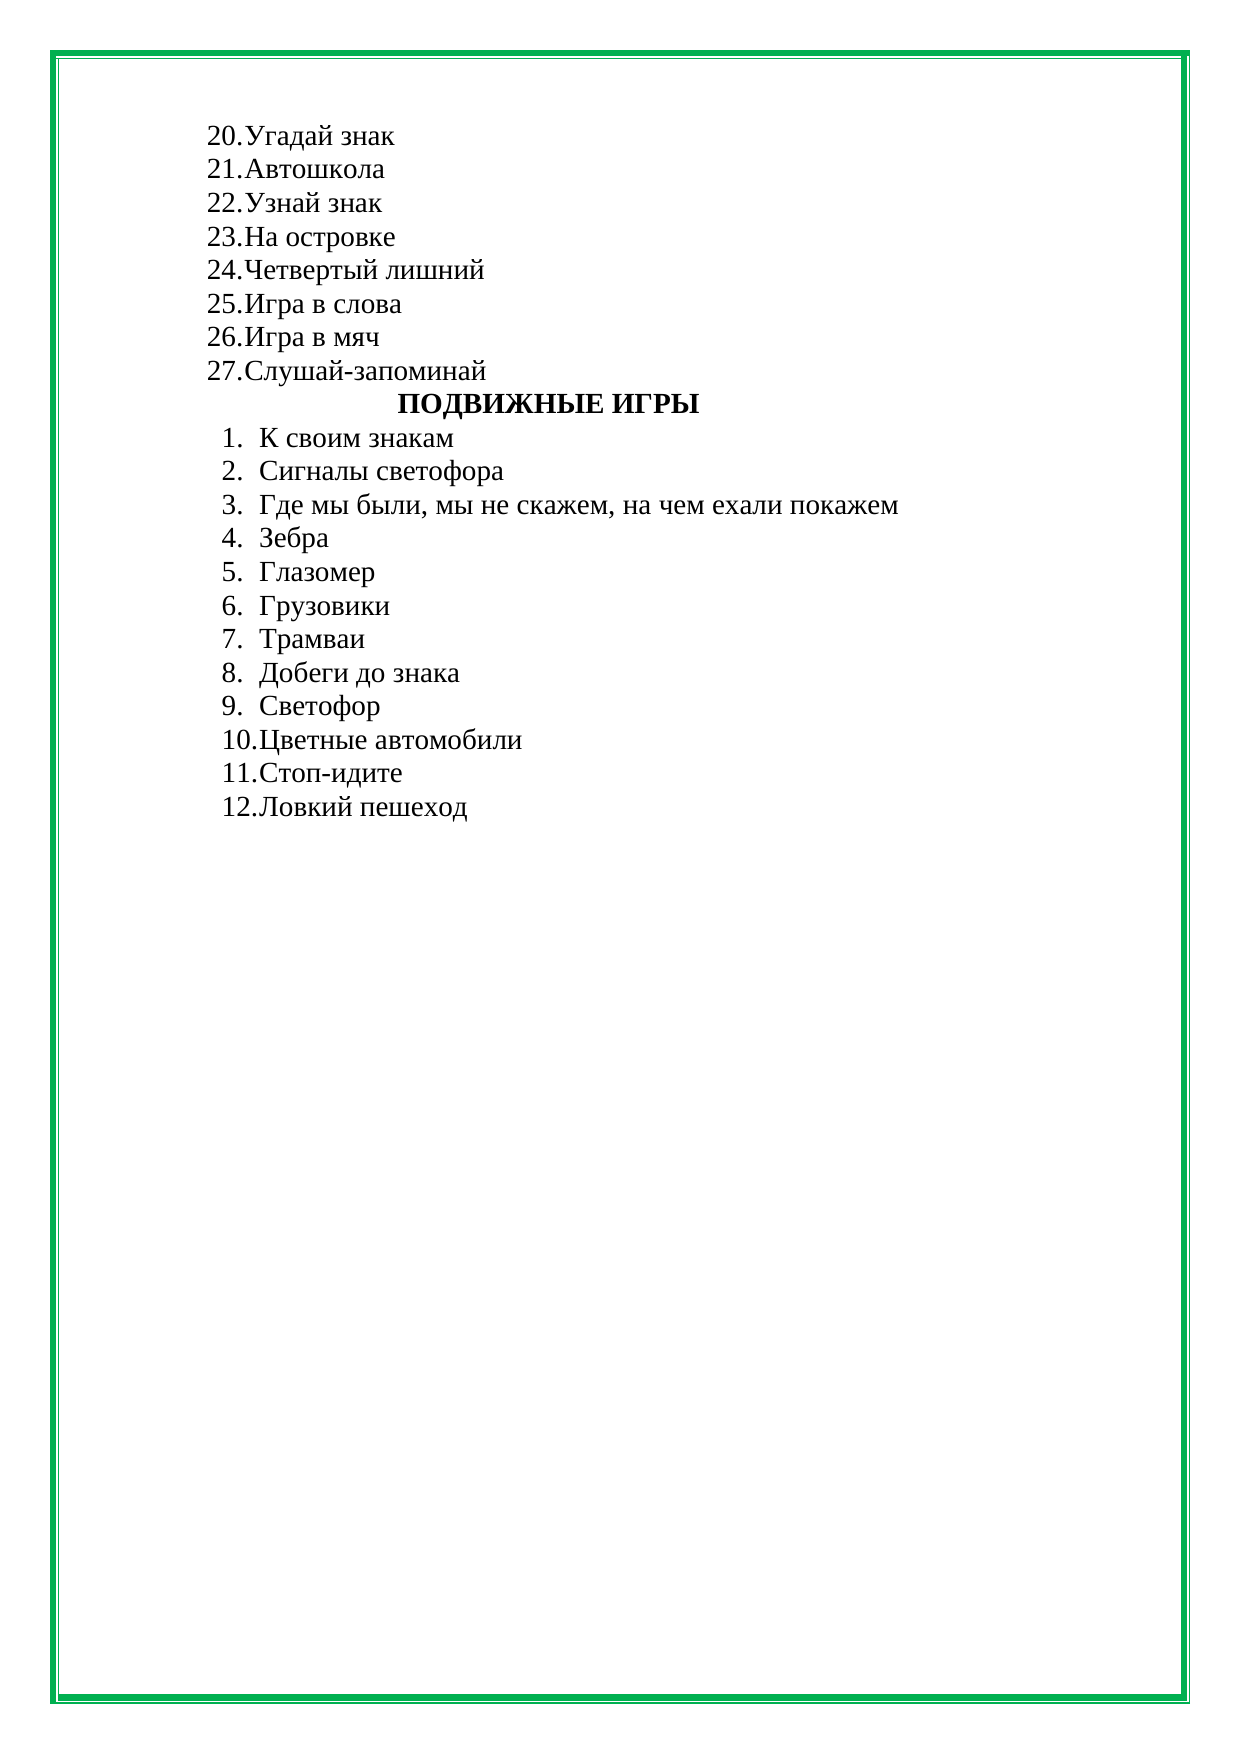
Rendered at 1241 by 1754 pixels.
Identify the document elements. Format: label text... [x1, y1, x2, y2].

list Грузовики [221, 588, 1152, 621]
list Игра в слова [207, 286, 1152, 319]
list Игра в мяч [207, 319, 1152, 353]
list Добеги до знака [221, 655, 1152, 688]
list Глазомер [221, 554, 1152, 588]
list Угадай знак [207, 118, 1152, 152]
list Слушай-запоминай [207, 353, 1152, 386]
list Где мы были, мы не скажем, на чем ехали покажем [221, 487, 1152, 521]
list На островке [207, 219, 1152, 252]
list К своим знакам [221, 420, 1152, 453]
list Трамваи [221, 621, 1152, 655]
list Ловкий пешеход [221, 789, 1152, 822]
list Стоп-идите [221, 755, 1152, 789]
list Зебра [221, 521, 1152, 554]
list Светофор [221, 688, 1152, 722]
list Четвертый лишний [207, 252, 1152, 286]
list Узнай знак [207, 185, 1152, 219]
list Автошкола [207, 152, 1152, 185]
list Сигналы светофора [221, 453, 1152, 487]
list Цветные автомобили [221, 722, 1152, 755]
text ПОДВИЖНЫЕ ИГРЫ [244, 386, 1152, 420]
